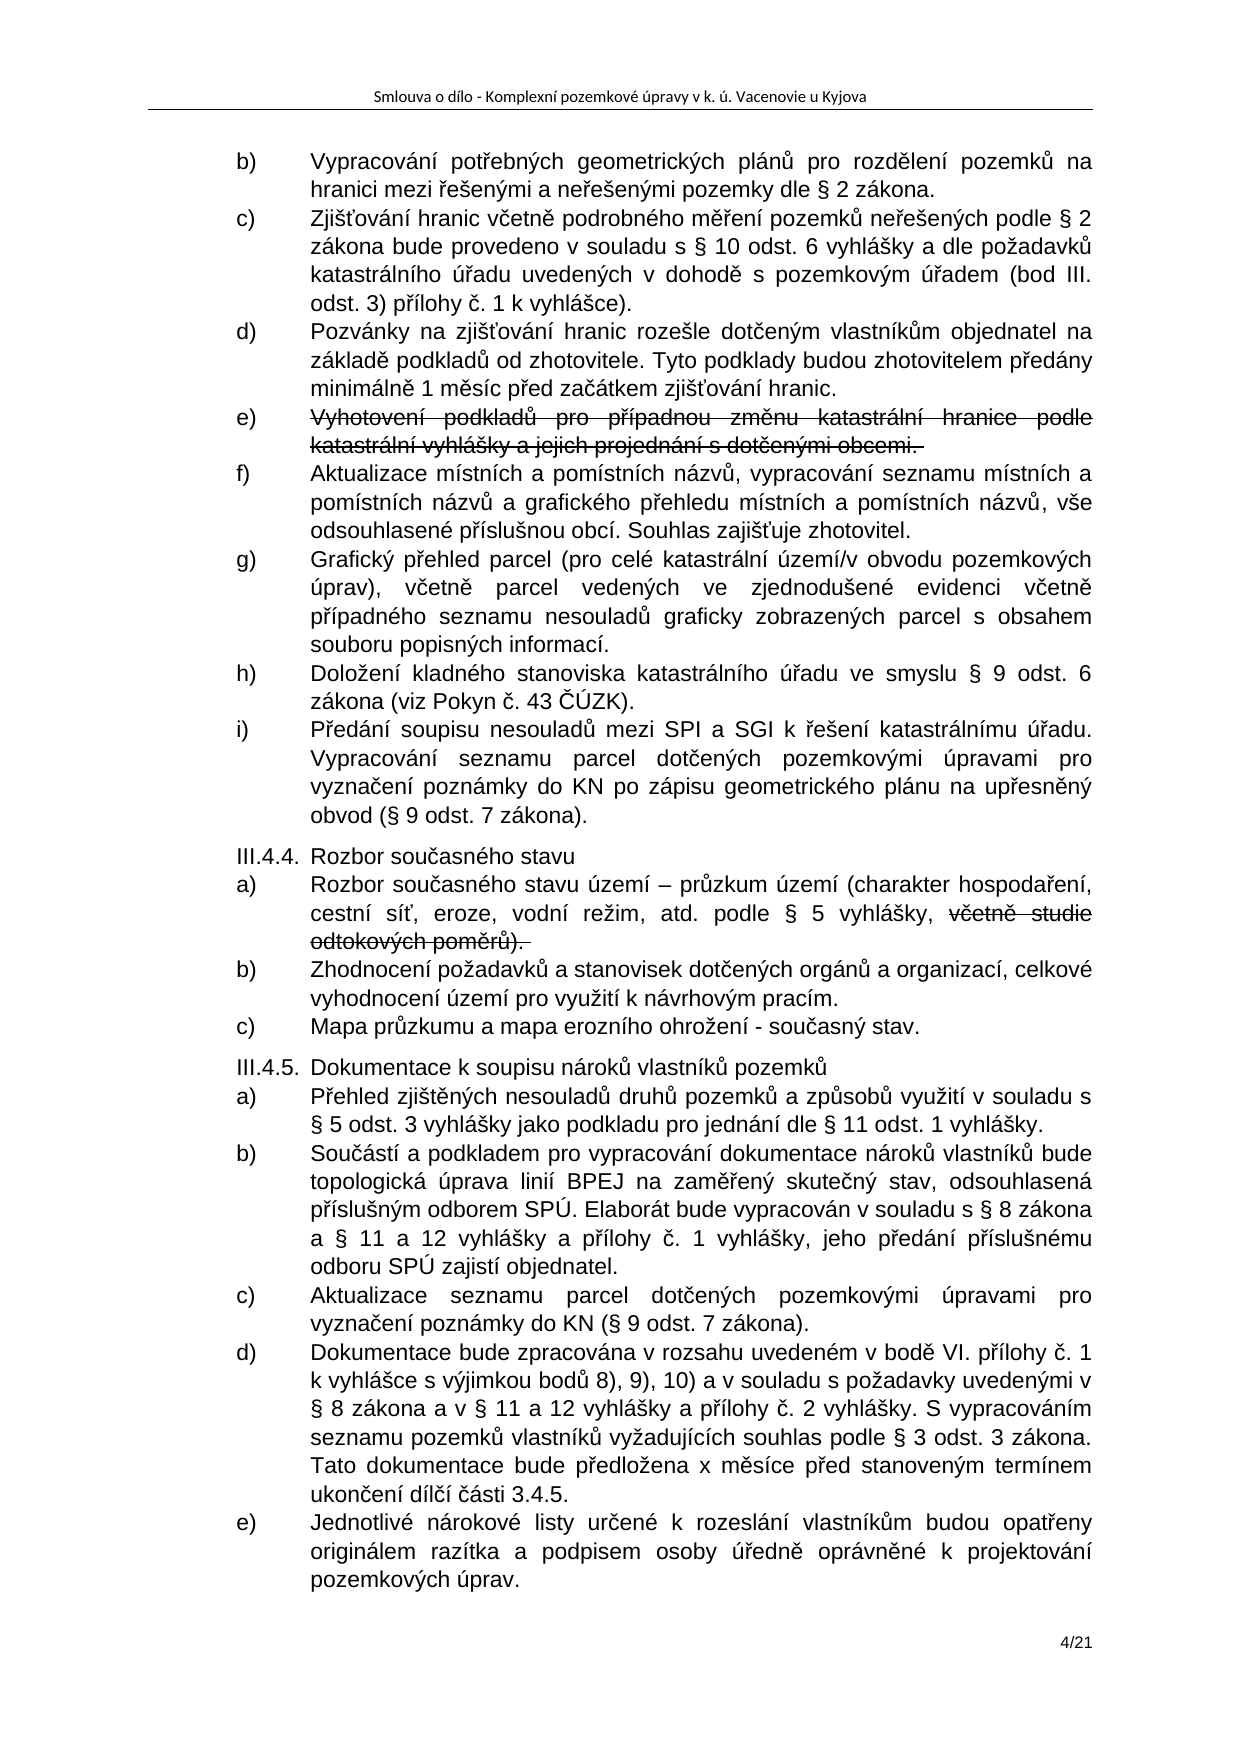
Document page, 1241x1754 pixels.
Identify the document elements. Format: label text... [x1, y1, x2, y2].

text Vyhotovení podkladů pro případnou změnu katastrální hranice podle katastrální vyhlášky a jejich projednání s dotčenými obcemi. [236, 403, 1093, 458]
text Předání soupisu nesouladů mezi SPI a SGI k řešení katastrálnímu úřadu. Vypracování seznamu parcel dotčených pozemkovými úpravami pro vyznačení poznámky do KN po zápisu geometrického plánu na upřesněný obvod (§ 9 odst. 7 zákona). [236, 716, 1093, 828]
text Pozvánky na zjišťování hranic rozešle dotčeným vlastníkům objednatel na základě podkladů od zhotovitele. Tyto podklady budou zhotovitelem předány minimálně 1 měsíc před začátkem zjišťování hranic. [236, 318, 1093, 401]
text Dokumentace bude zpracována v rozsahu uvedeném v bodě VI. přílohy č. 1 k vyhlášce s výjimkou bodů 8), 9), 10) a v souladu s požadavky uvedenými v § 8 zákona a v § 11 a 12 vyhlášky a přílohy č. 2 vyhlášky. S vypracováním seznamu pozemků vlastníků vyžadujících souhlas podle § 3 odst. 3 zákona. Tato dokumentace bude předložena x měsíce před stanoveným termínem ukončení dílčí části 3.4.5. [236, 1338, 1093, 1507]
text Zhodnocení požadavků a stanovisek dotčených orgánů a organizací, celkové vyhodnocení území pro využití k návrhovým pracím. [236, 956, 1093, 1011]
text Vypracování potřebných geometrických plánů pro rozdělení pozemků na hranici mezi řešenými a neřešenými pozemky dle § 2 zákona. [236, 148, 1093, 202]
text Doložení kladného stanoviska katastrálního úřadu ve smyslu § 9 odst. 6 zákona (viz Pokyn č. 43 ČÚZK). [236, 659, 1093, 714]
text Rozbor současného stavu [236, 843, 1093, 869]
text Dokumentace k soupisu nároků vlastníků pozemků [236, 1054, 1093, 1081]
text Aktualizace místních a pomístních názvů, vypracování seznamu místních a pomístních názvů a grafického přehledu místních a pomístních názvů, vše odsouhlasené příslušnou obcí. Souhlas zajišťuje zhotovitel. [236, 460, 1093, 544]
text Rozbor současného stavu území – průzkum území (charakter hospodaření, cestní síť, eroze, vodní režim, atd. podle § 5 vyhlášky, včetně studie odtokových poměrů). [236, 871, 1093, 954]
text Přehled zjištěných nesouladů druhů pozemků a způsobů využití v souladu s § 5 odst. 3 vyhlášky jako podkladu pro jednání dle § 11 odst. 1 vyhlášky. [236, 1083, 1093, 1137]
text Mapa průzkumu a mapa erozního ohrožení - současný stav. [236, 1013, 1093, 1039]
text Součástí a podkladem pro vypracování dokumentace nároků vlastníků bude topologická úprava linií BPEJ na zaměřený skutečný stav, odsouhlasená příslušným odborem SPÚ. Elaborát bude vypracován v souladu s § 8 zákona a § 11 a 12 vyhlášky a přílohy č. 1 vyhlášky, jeho předání příslušnému odboru SPÚ zajistí objednatel. [236, 1139, 1093, 1279]
text Aktualizace seznamu parcel dotčených pozemkovými úpravami pro vyznačení poznámky do KN (§ 9 odst. 7 zákona). [236, 1282, 1093, 1336]
text Jednotlivé nárokové listy určené k rozeslání vlastníkům budou opatřeny originálem razítka a podpisem osoby úředně oprávněné k projektování pozemkových úprav. [236, 1509, 1093, 1592]
text Zjišťování hranic včetně podrobného měření pozemků neřešených podle § 2 zákona bude provedeno v souladu s § 10 odst. 6 vyhlášky a dle požadavků katastrálního úřadu uvedených v dohodě s pozemkovým úřadem (bod III. odst. 3) přílohy č. 1 k vyhlášce). [236, 204, 1093, 316]
text Grafický přehled parcel (pro celé katastrální území/v obvodu pozemkových úprav), včetně parcel vedených ve zjednodušené evidenci včetně případného seznamu nesouladů graficky zobrazených parcel s obsahem souboru popisných informací. [236, 546, 1093, 657]
